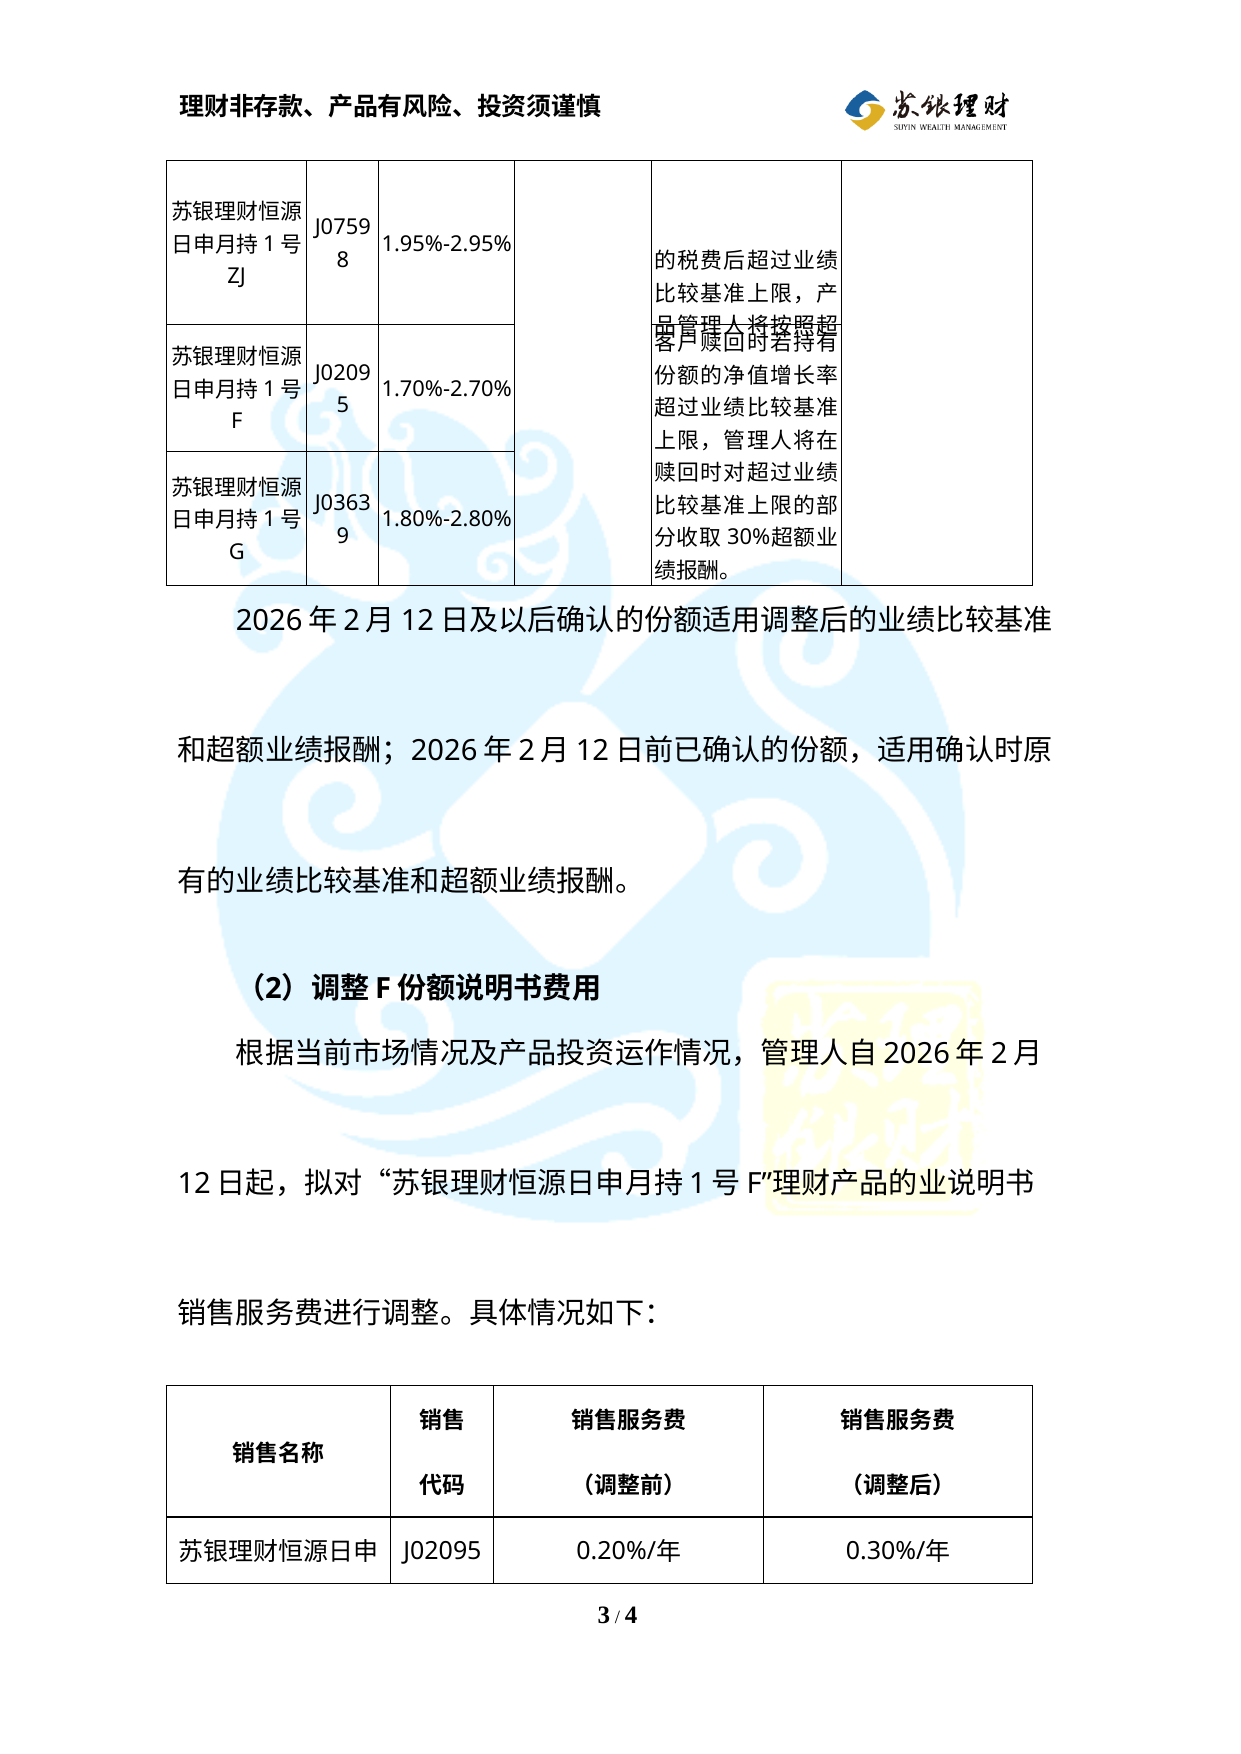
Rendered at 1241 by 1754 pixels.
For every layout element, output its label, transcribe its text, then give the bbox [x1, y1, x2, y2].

table_cell 1.70%-2.70% [379, 325, 514, 451]
table_cell 苏银理财恒源日申月持1号G [167, 452, 306, 585]
table_header 销售服务费 （调整后） [764, 1386, 1032, 1516]
list 调整F份额说明书费用 [177, 953, 1053, 1018]
picture [820, 73, 1039, 143]
table_cell 苏银理财恒源日申月持1号F [167, 1518, 390, 1582]
table_cell J02095 [307, 325, 378, 451]
table_cell 0.30%/年 [764, 1518, 1032, 1582]
table_cell 客户赎回时若持有份额的净值增长率超过业绩比较基准上限，管理人将在赎回时对超过业绩比较基准上限的部分收取30%超额业绩报酬。 [652, 325, 841, 585]
table_cell 苏银理财恒源日申月持1号ZJ [167, 161, 306, 324]
text 2026年2月12日及以后确认的份额适用调整后的业绩比较基准和超额业绩报酬；2026年2月12日前已确认的份额，适用确认时原有的业绩比较基准和超额业绩报酬。 [177, 586, 1053, 911]
table_cell J07598 [307, 161, 378, 324]
table_header 销售名称 [167, 1386, 390, 1516]
table_header 销售服务费 （调整前） [494, 1386, 763, 1516]
table_cell 1.95%-2.95% [379, 161, 514, 324]
text 根据当前市场情况及产品投资运作情况，管理人自2026年2月12日起，拟对“苏银理财恒源日申月持1号F”理财产品的业说明书销售服务费进行调整。具体情况如下： [177, 1018, 1053, 1343]
table_header 销售 代码 [391, 1386, 493, 1516]
table_cell 1.80%-2.80% [379, 452, 514, 585]
table_cell 0.20%/年 [494, 1518, 763, 1582]
table_cell J03639 [307, 452, 378, 585]
table_cell 苏银理财恒源日申月持1号F [167, 325, 306, 451]
table_cell J02095 [391, 1518, 493, 1582]
